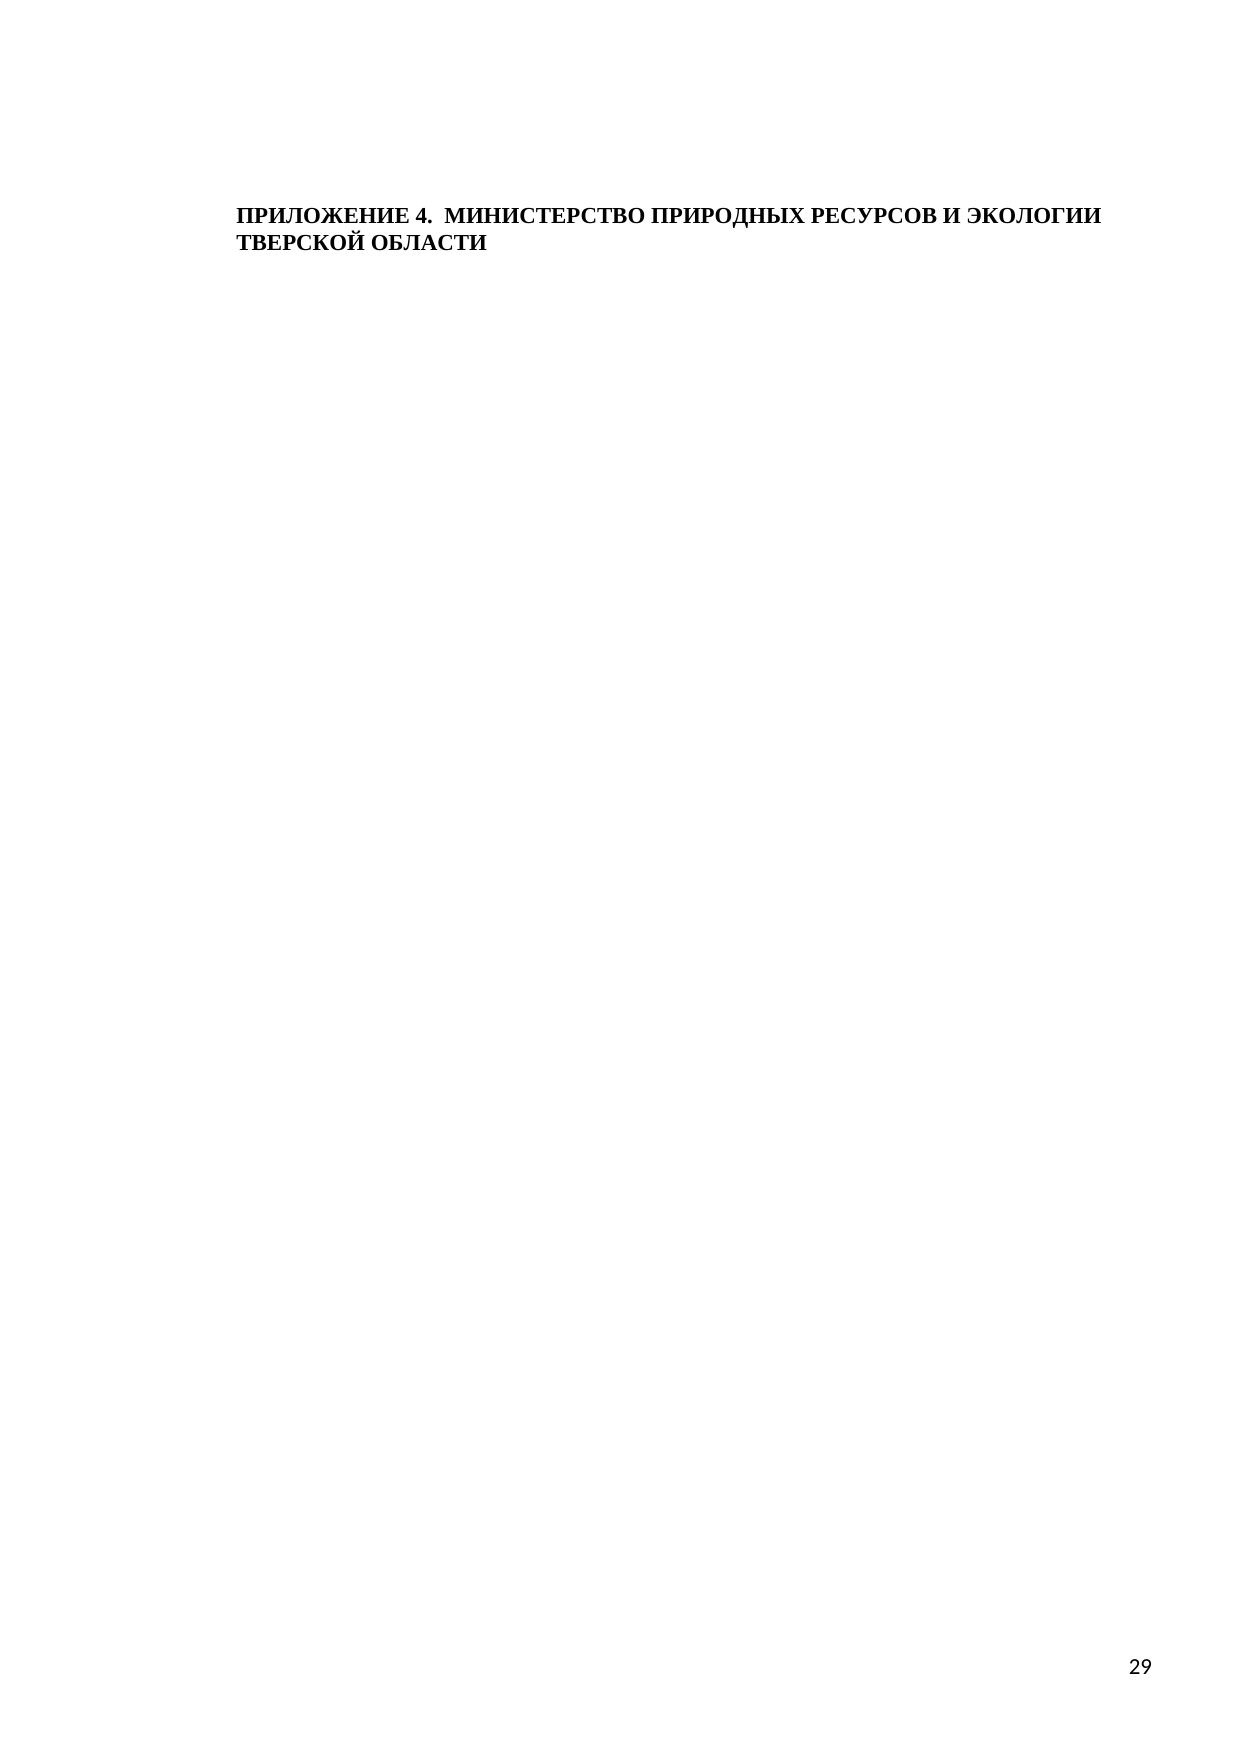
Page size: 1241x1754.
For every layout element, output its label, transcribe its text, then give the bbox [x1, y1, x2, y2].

subtitle ПРИложение 4. Министерство природных ресурсов и экологии Тверской области [236, 202, 1152, 255]
